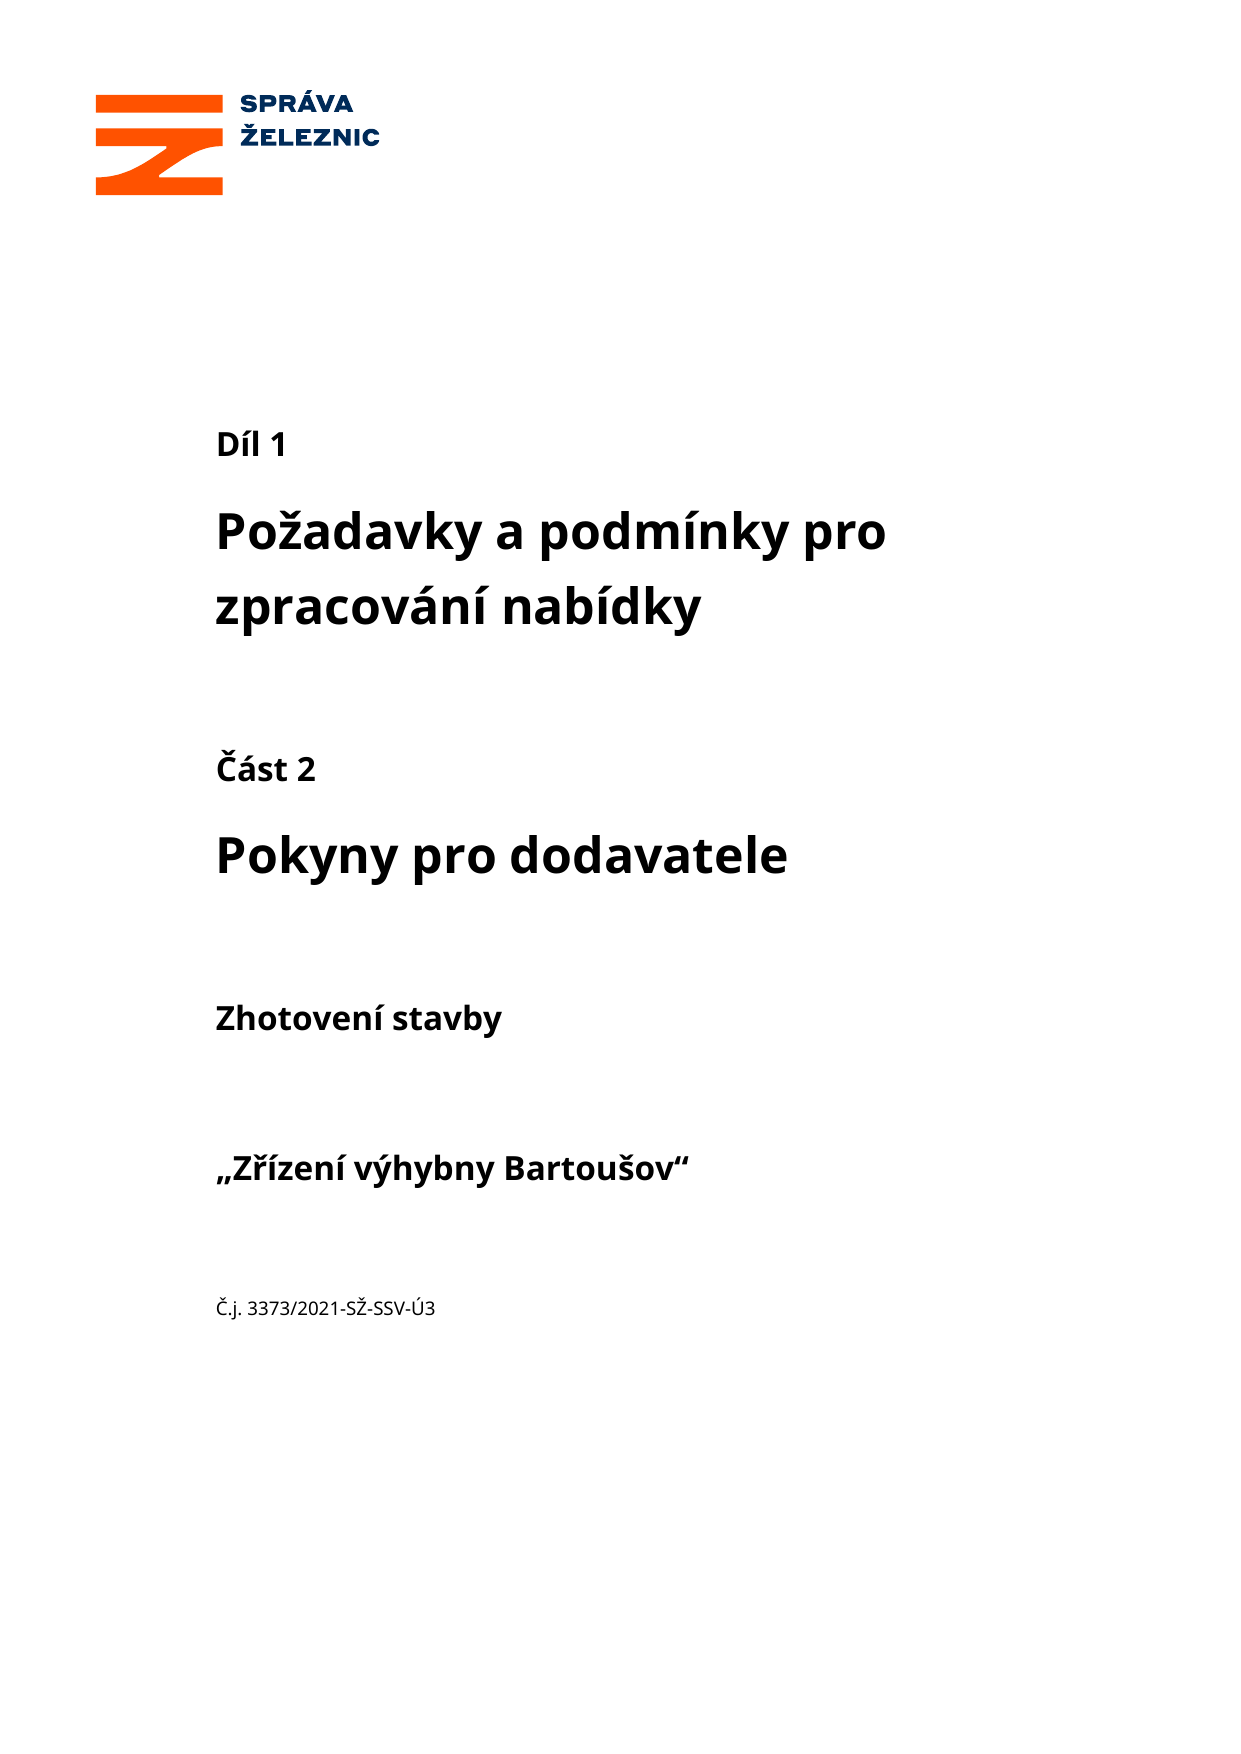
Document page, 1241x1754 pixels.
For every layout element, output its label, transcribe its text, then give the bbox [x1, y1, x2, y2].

text Pokyny pro dodavatele [216, 820, 1122, 888]
list Č.j. 3373/2021-SŽ-SSV-Ú3 [216, 1295, 1122, 1320]
text Požadavky a podmínky pro zpracování nabídky [216, 496, 1122, 639]
text Část 2 [216, 746, 1122, 791]
text Zhotovení stavby [216, 995, 1122, 1041]
text Díl 1 [216, 421, 1122, 466]
text „Zřízení výhybny Bartoušov“ [216, 1145, 1122, 1190]
